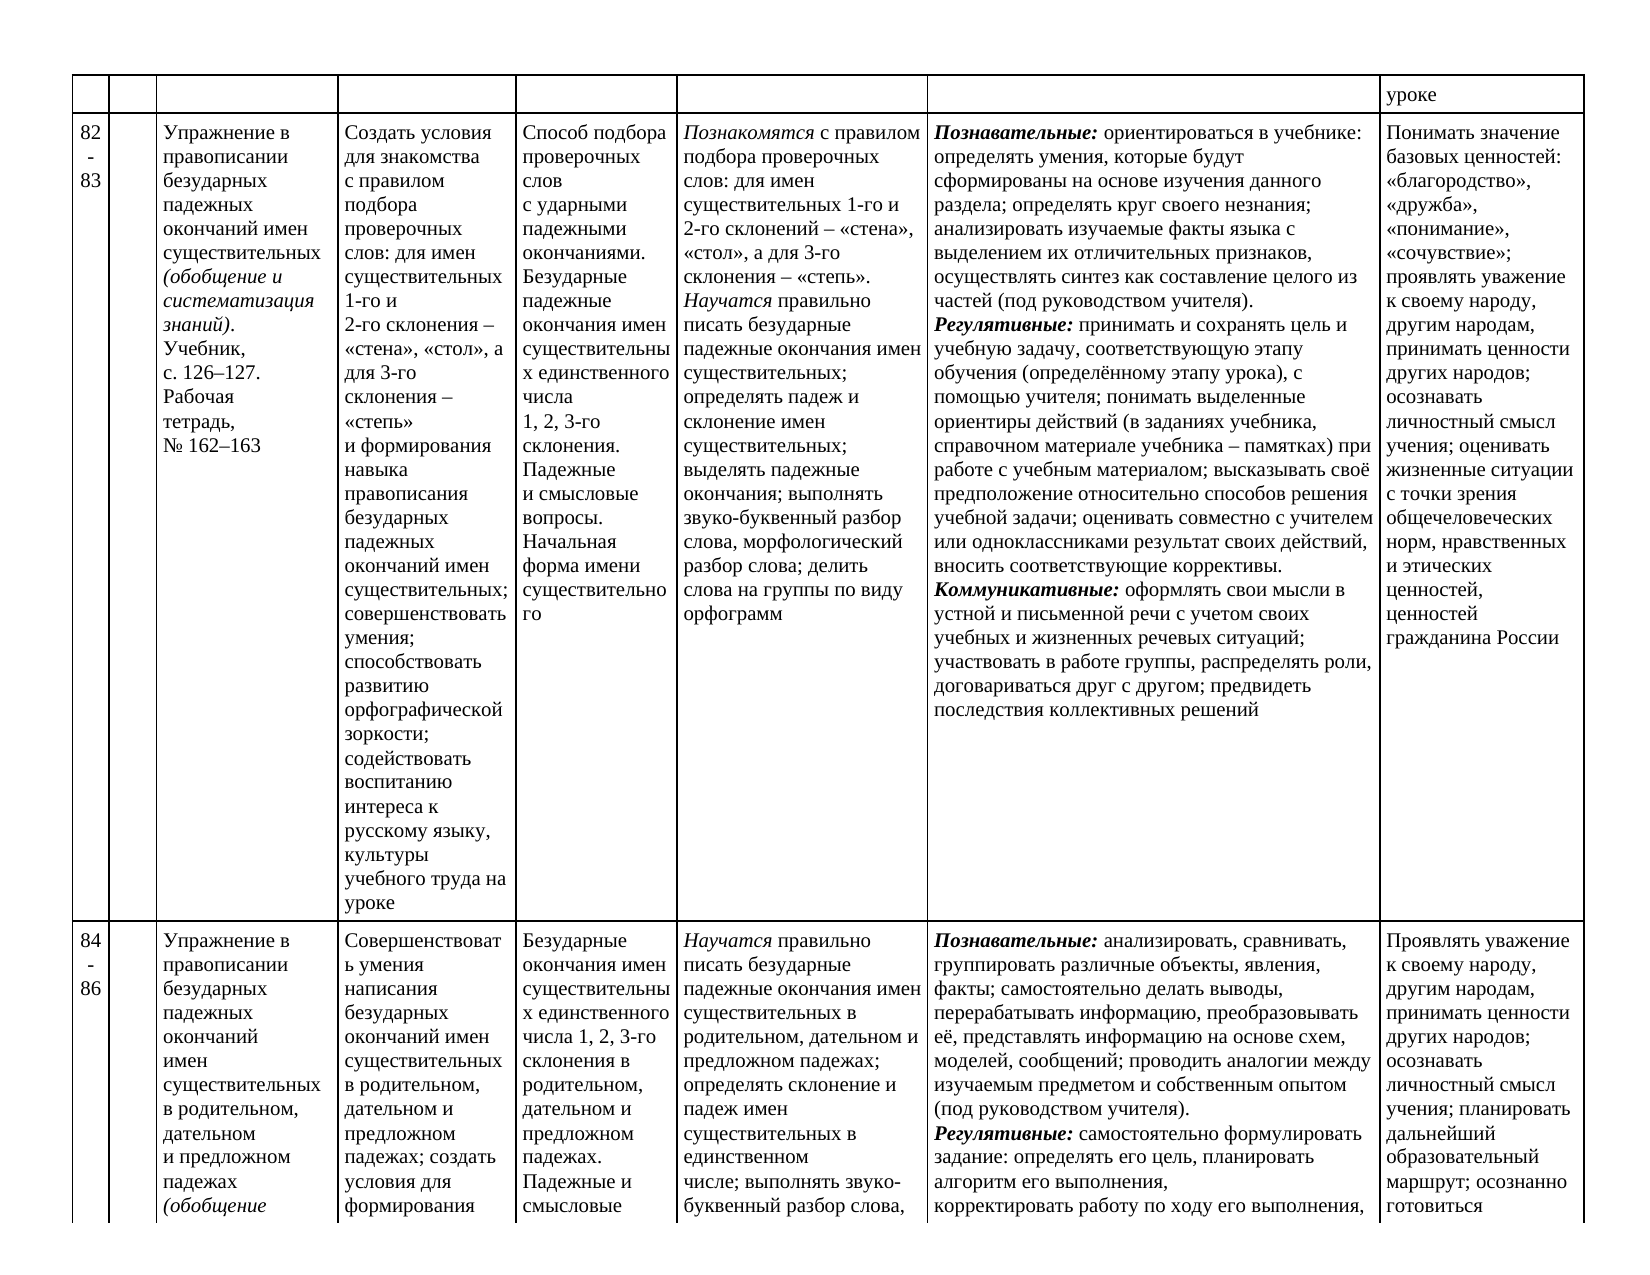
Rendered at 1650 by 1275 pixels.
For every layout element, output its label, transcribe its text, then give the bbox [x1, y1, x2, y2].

table_cell 84-86 [73, 922, 108, 1223]
table_cell Создать условия для знакомства с правилом подбора проверочных слов: для имен существительных 1-го и 2-го склонения – «стена», «стол», а для 3-го склонения – «степь» и формирования навыка правописания безударных падежных окончаний имен существительных; совершенствовать умения; способствовать развитию орфографической зоркости; содействовать воспитанию интереса к русскому языку, культуры учебного труда на уроке [339, 114, 515, 920]
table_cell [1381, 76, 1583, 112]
table_cell [110, 922, 156, 1223]
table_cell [517, 76, 676, 112]
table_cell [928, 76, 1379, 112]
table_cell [339, 76, 515, 112]
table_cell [157, 76, 337, 112]
table_cell Способ подбора проверочных слов с ударными падежными окончаниями. Безударные падежные окончания имен существительных единственного числа 1, 2, 3-го склонения. Падежные и смысловые вопросы. Начальная форма имени существительного [517, 114, 676, 920]
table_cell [678, 922, 927, 1223]
table_cell Познавательные: ориентироваться в учебнике: определять умения, которые будут сформированы на основе изучения данного раздела; определять круг своего незнания; анализировать изучаемые факты языка с выделением их отличительных признаков, осуществлять синтез как составление целого из частей (под руководством учителя). Регулятивные: принимать и сохранять цель и учебную задачу, соответствующую этапу обучения (определённому этапу урока), с помощью учителя; понимать выделенные ориентиры действий (в заданиях учебника, справочном материале учебника – памятках) при работе с учебным материалом; высказывать своё предположение относительно способов решения учебной задачи; оценивать совместно с учителем или одноклассниками результат своих действий, вносить соответствующие коррективы. Коммуникативные: оформлять свои мысли в устной и письменной речи с учетом своих учебных и жизненных речевых ситуаций; участвовать в работе группы, распределять роли, договариваться друг с другом; предвидеть последствия коллективных решений [928, 114, 1379, 920]
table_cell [157, 922, 337, 1223]
table_cell [110, 76, 156, 112]
table_cell 81 [73, 76, 108, 112]
table_cell [110, 114, 156, 920]
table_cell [1381, 922, 1583, 1223]
table_cell Познакомятся с правилом подбора проверочных слов: для имен существительных 1-го и 2-го склонений – «стена», «стол», а для 3-го склонения – «степь». Научатся правильно писать безударные падежные окончания имен существительных; определять падеж и склонение имен существительных; выделять падежные окончания; выполнять звуко-буквенный разбор слова, морфологический разбор слова; делить слова на группы по виду орфограмм [678, 114, 927, 920]
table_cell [517, 922, 676, 1223]
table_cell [339, 922, 515, 1223]
table_cell Упражнение в правописании безударных падежных окончаний имен существительных (обобщение и систематизация знаний). Учебник, с. 126–127. Рабочая тетрадь, № 162–163 [157, 114, 337, 920]
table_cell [928, 922, 1379, 1223]
table_cell 82-83 [73, 114, 108, 920]
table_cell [678, 76, 927, 112]
table_cell Понимать значение базовых ценностей: «благородство», «дружба», «понимание», «сочувствие»; проявлять уважение к своему народу, другим народам, принимать ценности других народов; осознавать личностный смысл учения; оценивать жизненные ситуации с точки зрения общечеловеческих норм, нравственных и этических ценностей, ценностей гражданина России [1381, 114, 1583, 920]
